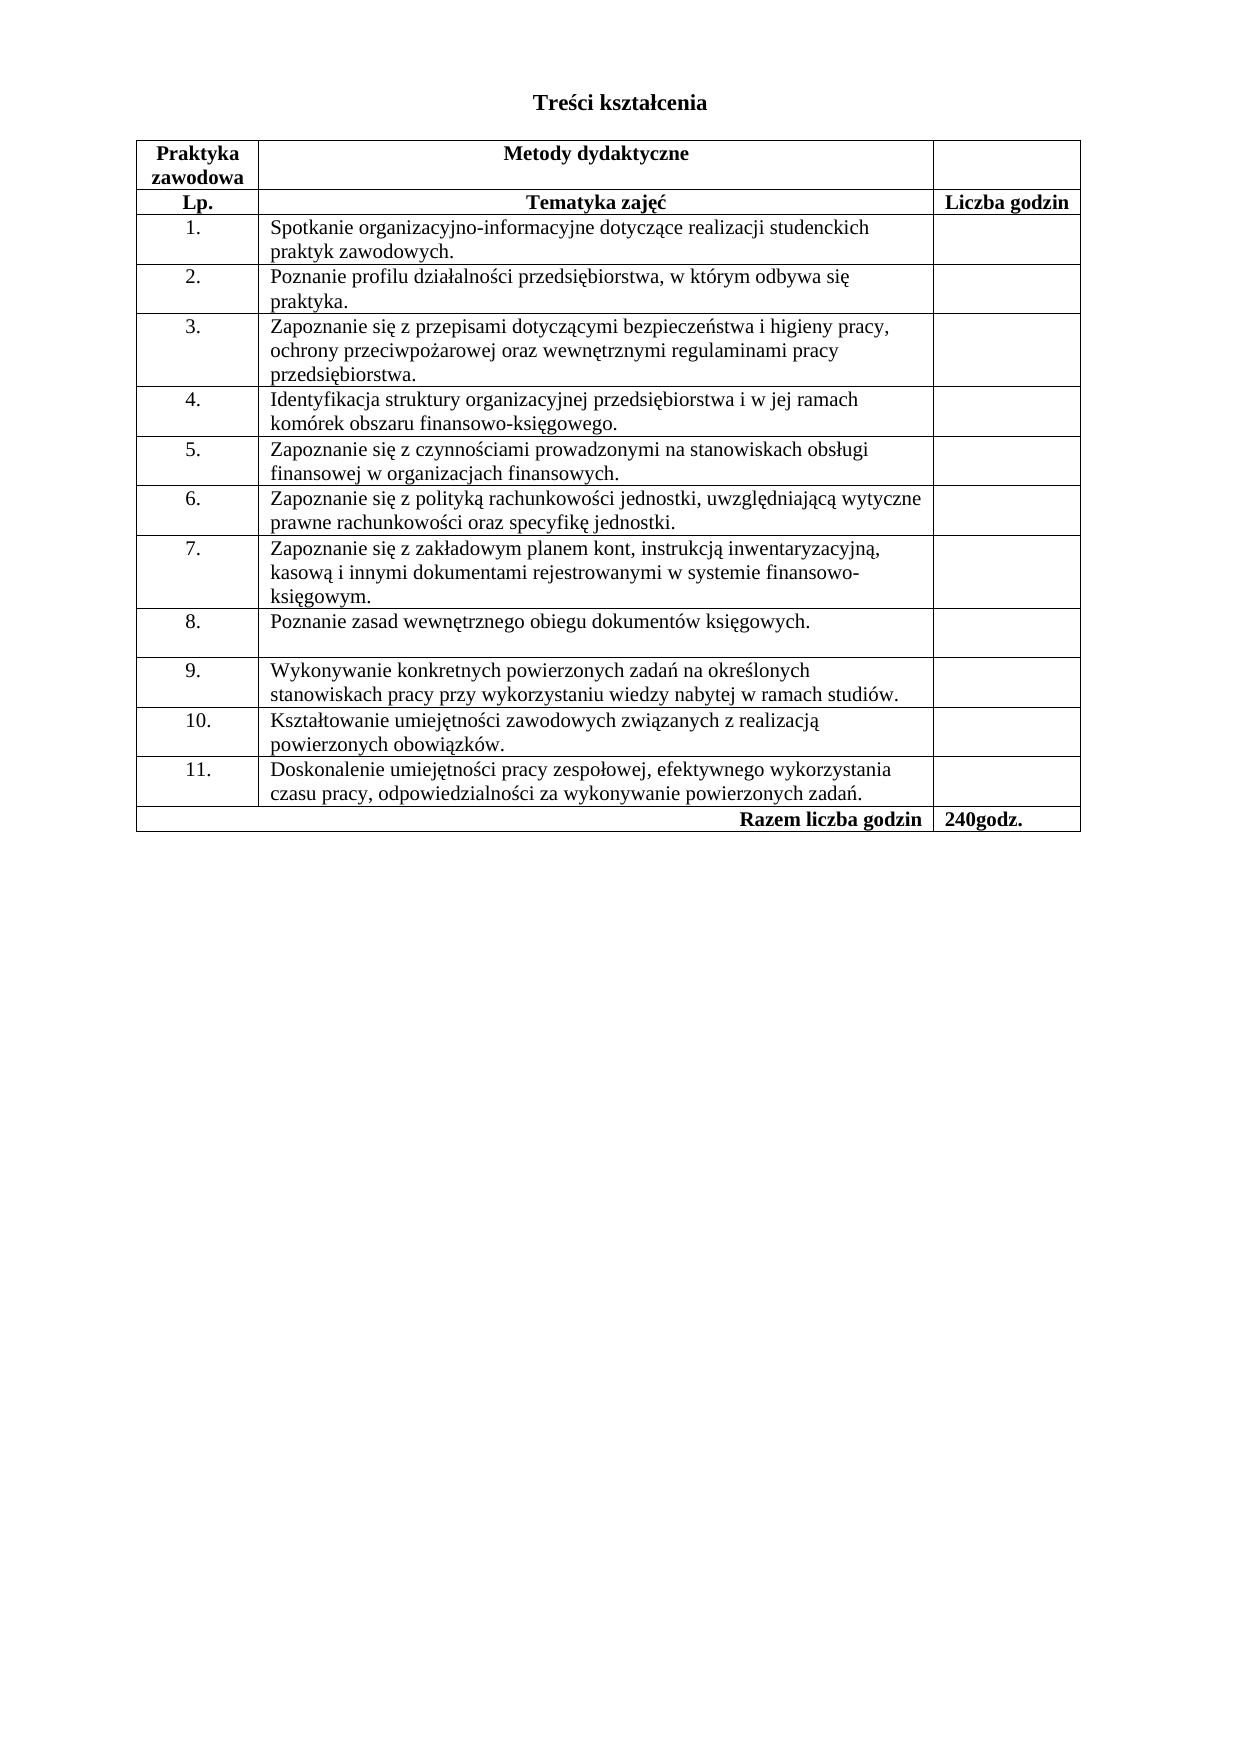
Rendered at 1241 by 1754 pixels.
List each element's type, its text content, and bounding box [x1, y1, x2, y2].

table_header Praktyka zawodowa [137, 141, 258, 189]
table_cell [137, 486, 258, 534]
table_cell Razem liczba godzin [137, 807, 933, 831]
table_cell [934, 437, 1080, 485]
table_cell [137, 387, 258, 436]
table_cell Doskonalenie umiejętności pracy zespołowej, efektywnego wykorzystania czasu pracy, odpowiedzialności za wykonywanie powierzonych zadań. [259, 757, 933, 806]
table_cell [137, 265, 258, 313]
table_cell Zapoznanie się z zakładowym planem kont, instrukcją inwentaryzacyjną, kasową i innymi dokumentami rejestrowanymi w systemie finansowo-księgowym. [259, 536, 933, 608]
text Treści kształcenia [148, 89, 1092, 115]
table_cell [137, 215, 258, 263]
table_cell [137, 609, 258, 657]
table_cell Tematyka zajęć [259, 190, 933, 214]
table_cell [934, 609, 1080, 657]
table_cell 240godz. [934, 807, 1080, 831]
table_cell [137, 536, 258, 608]
table_cell Zapoznanie się z przepisami dotyczącymi bezpieczeństwa i higieny pracy, ochrony przeciwpożarowej oraz wewnętrznymi regulaminami pracy przedsiębiorstwa. [259, 314, 933, 386]
table_cell [934, 708, 1080, 756]
table_cell [137, 437, 258, 485]
table_cell Wykonywanie konkretnych powierzonych zadań na określonych stanowiskach pracy przy wykorzystaniu wiedzy nabytej w ramach studiów. [259, 658, 933, 707]
table_cell [137, 708, 258, 756]
table_cell [934, 658, 1080, 707]
table_cell [934, 387, 1080, 436]
table_header [934, 141, 1080, 189]
table_cell [934, 757, 1080, 806]
table_cell Zapoznanie się z polityką rachunkowości jednostki, uwzględniającą wytyczne prawne rachunkowości oraz specyfikę jednostki. [259, 486, 933, 534]
table_cell [137, 314, 258, 386]
table_cell [934, 215, 1080, 263]
table_cell [934, 314, 1080, 386]
table_cell Zapoznanie się z czynnościami prowadzonymi na stanowiskach obsługi finansowej w organizacjach finansowych. [259, 437, 933, 485]
table_cell Identyfikacja struktury organizacyjnej przedsiębiorstwa i w jej ramach komórek obszaru finansowo-księgowego. [259, 387, 933, 436]
table_cell Kształtowanie umiejętności zawodowych związanych z realizacją powierzonych obowiązków. [259, 708, 933, 756]
table_cell [934, 536, 1080, 608]
table_cell [137, 658, 258, 707]
table_header Metody dydaktyczne [259, 141, 933, 189]
table_cell Spotkanie organizacyjno-informacyjne dotyczące realizacji studenckich praktyk zawodowych. [259, 215, 933, 263]
table_cell Poznanie profilu działalności przedsiębiorstwa, w którym odbywa się praktyka. [259, 265, 933, 313]
table_cell [137, 757, 258, 806]
table_cell Poznanie zasad wewnętrznego obiegu dokumentów księgowych. [259, 609, 933, 657]
table_cell [934, 486, 1080, 534]
table_cell Liczba godzin [934, 190, 1080, 214]
table_cell [934, 265, 1080, 313]
table_cell Lp. [137, 190, 258, 214]
